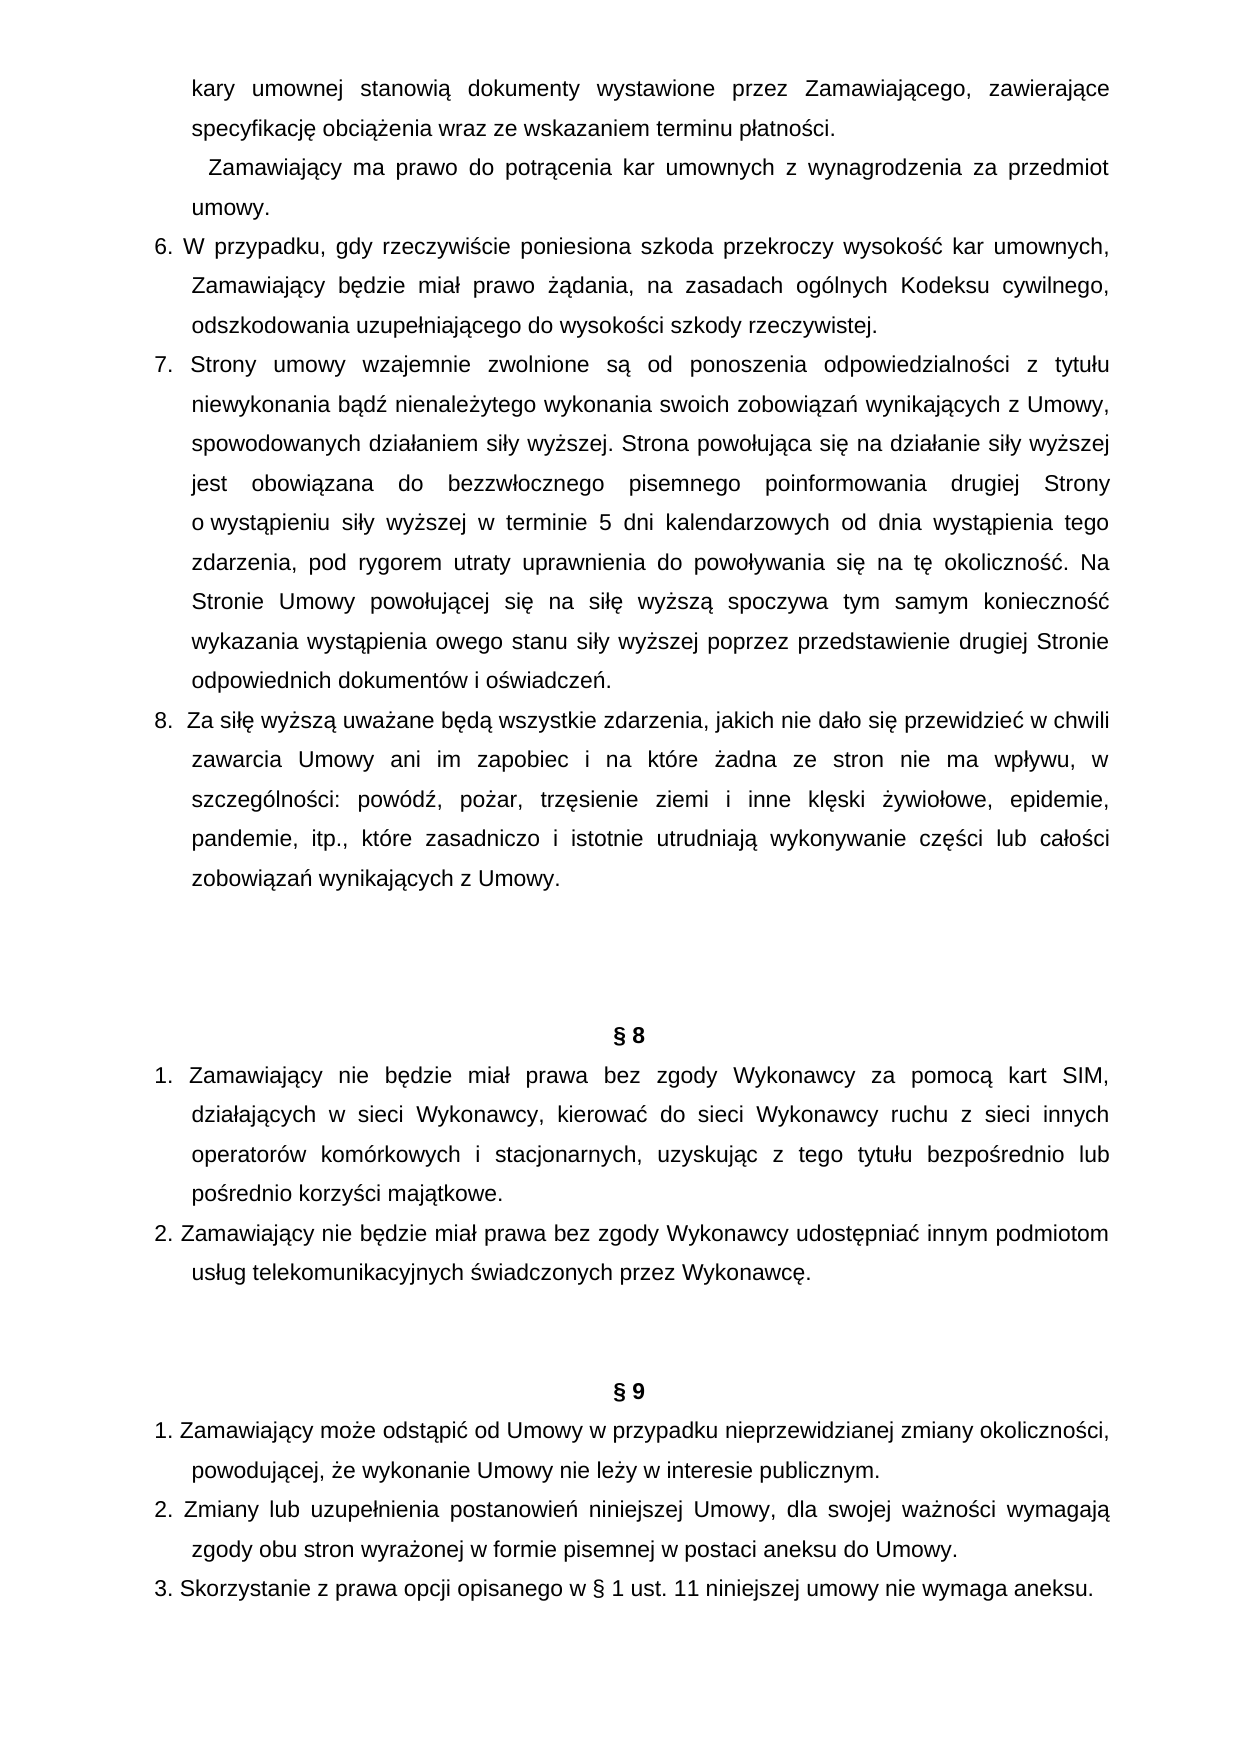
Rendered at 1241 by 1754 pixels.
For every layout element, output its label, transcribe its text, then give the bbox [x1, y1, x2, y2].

text 3. Skorzystanie z prawa opcji opisanego w § 1 ust. 11 niniejszej umowy nie wymaga aneksu. [154, 1575, 1110, 1602]
text 2. Zamawiający nie będzie miał prawa bez zgody Wykonawcy udostępniać innym podmiotom usług telekomunikacyjnych świadczonych przez Wykonawcę. [154, 1220, 1110, 1286]
text § 9 [148, 1378, 1110, 1404]
text 2. Zmiany lub uzupełnienia postanowień niniejszej Umowy, dla swojej ważności wymagają zgody obu stron wyrażonej w formie pisemnej w postaci aneksu do Umowy. [154, 1496, 1110, 1562]
text 6. W przypadku, gdy rzeczywiście poniesiona szkoda przekroczy wysokość kar umownych, Zamawiający będzie miał prawo żądania, na zasadach ogólnych Kodeksu cywilnego, odszkodowania uzupełniającego do wysokości szkody rzeczywistej. [154, 233, 1110, 338]
text 1. Zamawiający może odstąpić od Umowy w przypadku nieprzewidzianej zmiany okoliczności, powodującej, że wykonanie Umowy nie leży w interesie publicznym. [154, 1417, 1110, 1483]
text 7. Strony umowy wzajemnie zwolnione są od ponoszenia odpowiedzialności z tytułu niewykonania bądź nienależytego wykonania swoich zobowiązań wynikających z Umowy, spowodowanych działaniem siły wyższej. Strona powołująca się na działanie siły wyższej jest obowiązana do bezzwłocznego pisemnego poinformowania drugiej Strony o wystąpieniu siły wyższej w terminie 5 dni kalendarzowych od dnia wystąpienia tego zdarzenia, pod rygorem utraty uprawnienia do powoływania się na tę okoliczność. Na Stronie Umowy powołującej się na siłę wyższą spoczywa tym samym konieczność wykazania wystąpienia owego stanu siły wyższej poprzez przedstawienie drugiej Stronie odpowiednich dokumentów i oświadczeń. [154, 351, 1110, 693]
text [154, 75, 1110, 141]
text Zamawiający ma prawo do potrącenia kar umownych z wynagrodzenia za przedmiot umowy. [154, 154, 1110, 220]
text 1. Zamawiający nie będzie miał prawa bez zgody Wykonawcy za pomocą kart SIM, działających w sieci Wykonawcy, kierować do sieci Wykonawcy ruchu z sieci innych operatorów komórkowych i stacjonarnych, uzyskując z tego tytułu bezpośrednio lub pośrednio korzyści majątkowe. [154, 1062, 1110, 1207]
text § 8 [148, 1022, 1110, 1049]
text 8. Za siłę wyższą uważane będą wszystkie zdarzenia, jakich nie dało się przewidzieć w chwili zawarcia Umowy ani im zapobiec i na które żadna ze stron nie ma wpływu, w szczególności: powódź, pożar, trzęsienie ziemi i inne klęski żywiołowe, epidemie, pandemie, itp., które zasadniczo i istotnie utrudniają wykonywanie części lub całości zobowiązań wynikających z Umowy. [154, 707, 1110, 891]
